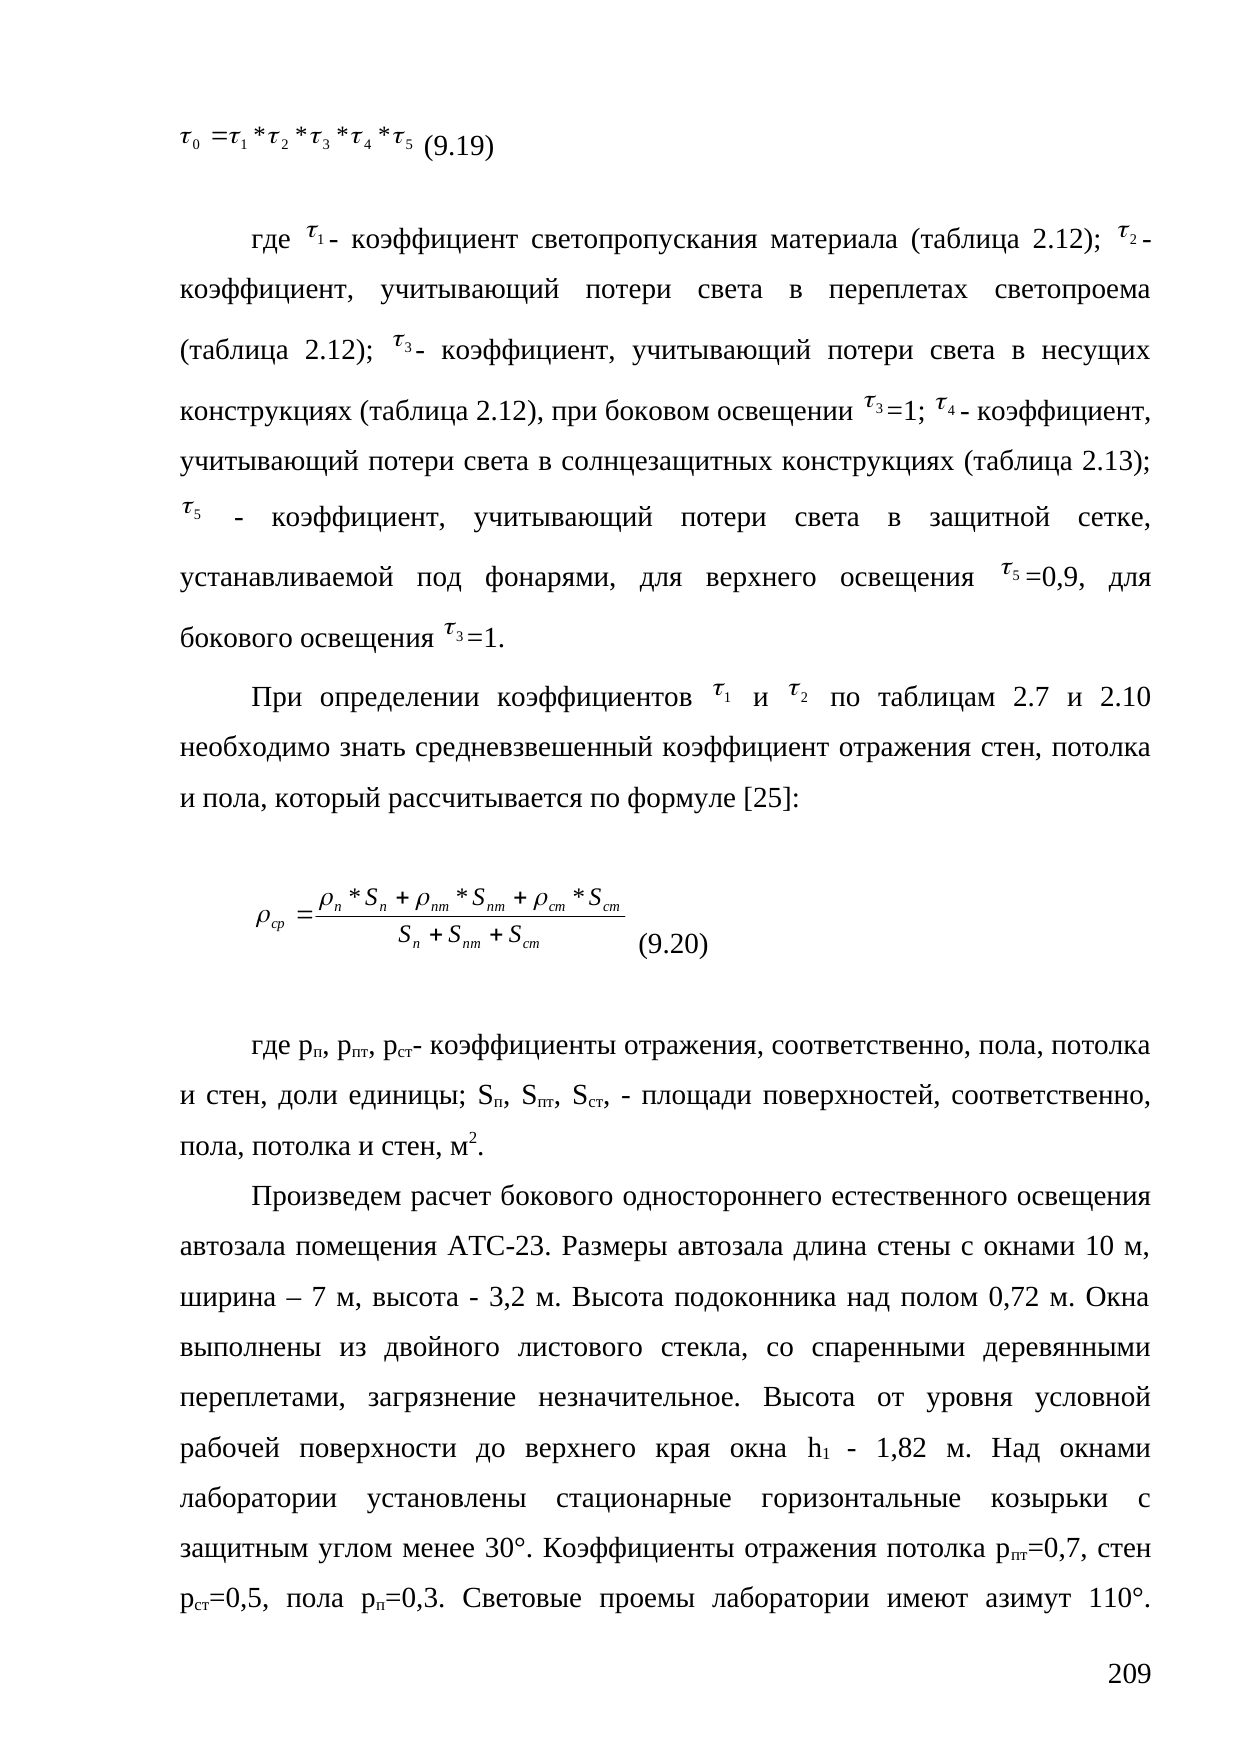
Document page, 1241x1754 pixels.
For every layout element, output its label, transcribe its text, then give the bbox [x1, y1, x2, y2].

text где рп, рпт, рст- коэффициенты отражения, соответственно, пола, потолка и стен, доли единицы; Sп, Sпт, Sст, - площади поверхностей, соответственно, пола, потолка и стен, м2. [179, 1027, 1151, 1161]
text где - коэффициент светопропускания материала (таблица 2.12); - коэффициент, учитывающий потери света в переплетах светопроема (таблица 2.12); - коэффициент, учитывающий потери света в несущих конструкциях (таблица 2.12), при боковом освещении =1; - коэффициент, учитывающий потери света в солнцезащитных конструкциях (таблица 2.13); - коэффициент, учитывающий потери света в защитной сетке, устанавливаемой под фонарями, для верхнего освещения =0,9, для бокового освещения =1. [179, 212, 1151, 653]
text (9.20) [179, 880, 1151, 960]
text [179, 1178, 1151, 1614]
text При определении коэффициентов и по таблицам 2.7 и 2.10 необходимо знать средневзвешенный коэффициент отражения стен, потолка и пола, который рассчитывается по формуле [25]: [179, 670, 1151, 813]
